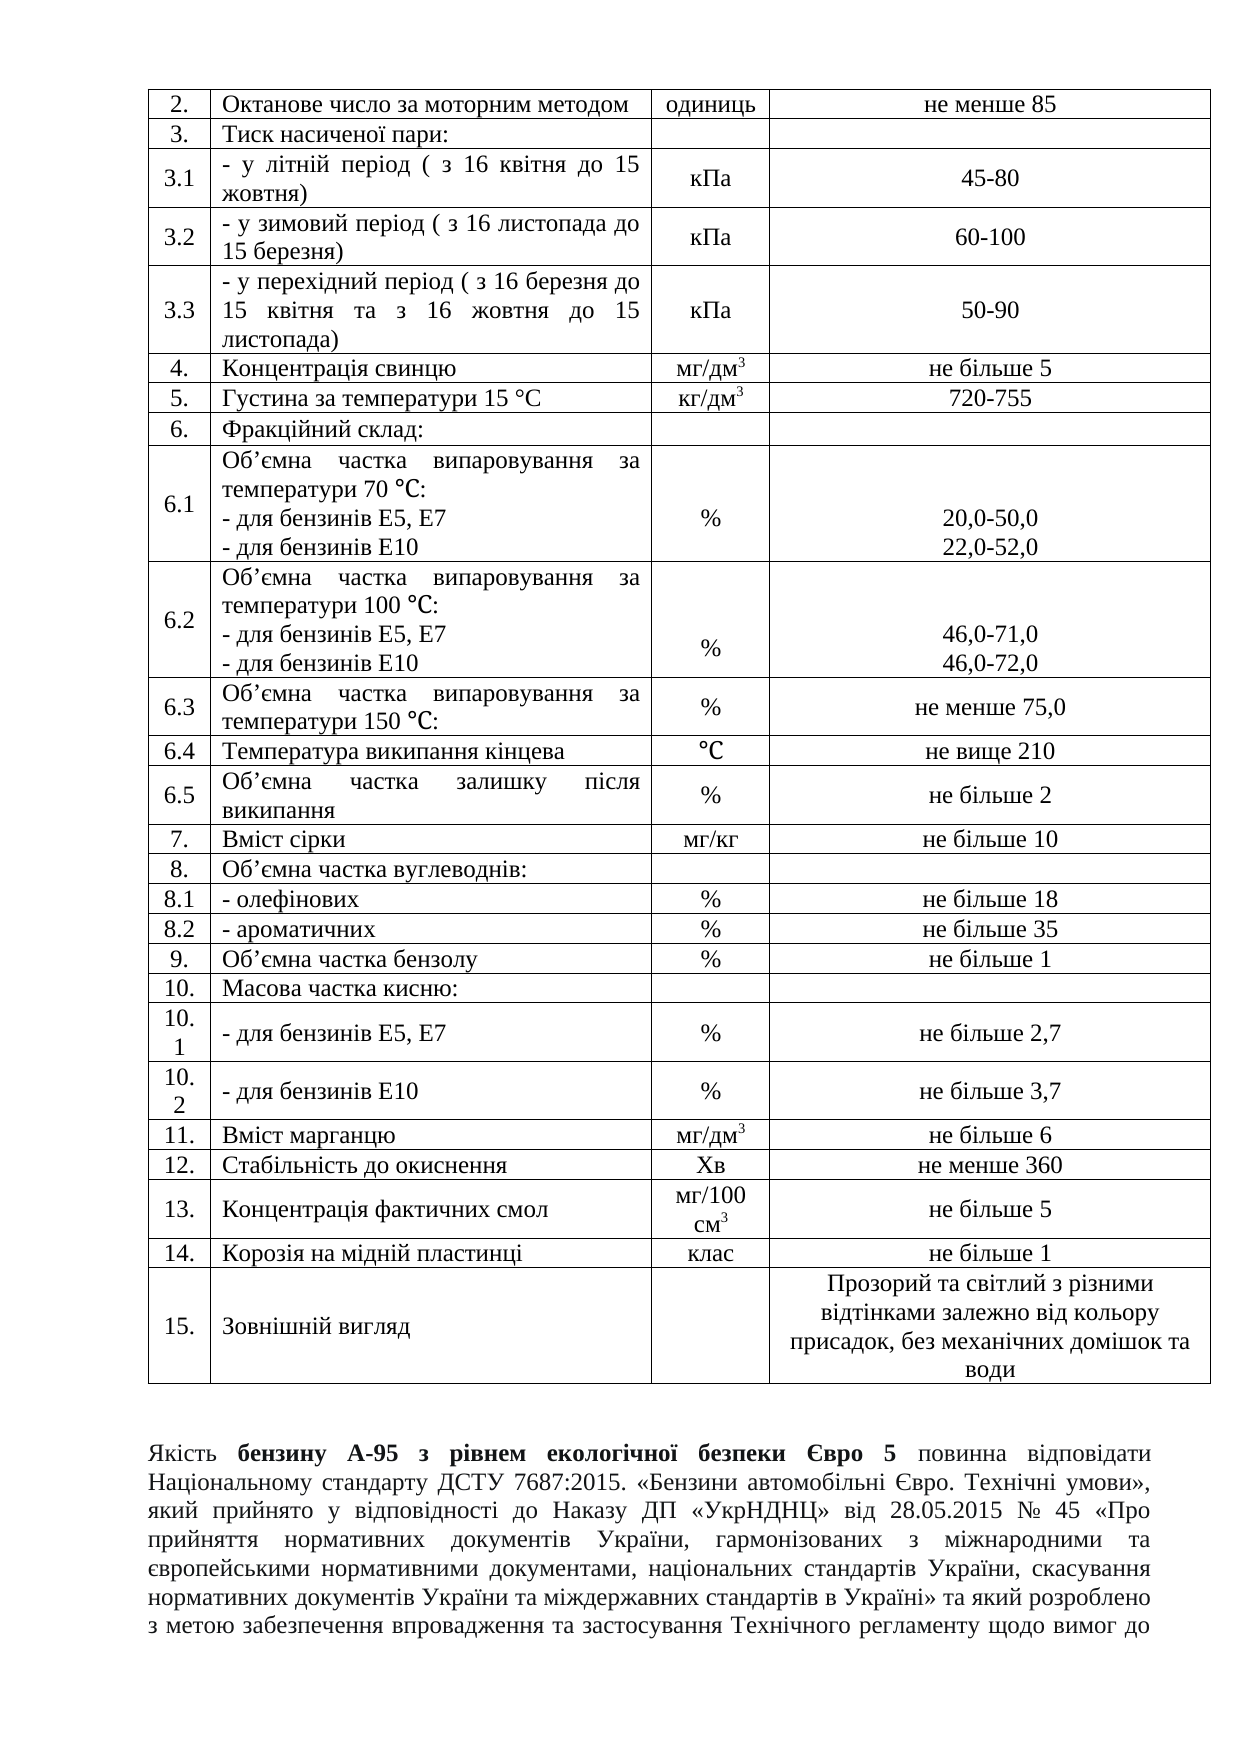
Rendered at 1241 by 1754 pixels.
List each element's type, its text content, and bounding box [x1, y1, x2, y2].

table_cell не більше 10 [770, 825, 1210, 853]
table_cell не більше 5 [770, 1180, 1210, 1237]
table_cell не більше 2 [770, 766, 1210, 823]
table_cell кПа [652, 208, 769, 265]
table_cell не більше 5 [770, 354, 1210, 382]
table_cell Вміст сірки [211, 825, 651, 853]
table_cell 9. [149, 944, 210, 972]
table_cell 50-90 [770, 266, 1210, 352]
table_cell - для бензинів Е10 [211, 1062, 651, 1119]
table_cell [652, 119, 769, 148]
table_cell % [652, 914, 769, 943]
table_cell не більше 2,7 [770, 1003, 1210, 1061]
table_cell % [652, 884, 769, 913]
table_cell не більше 3,7 [770, 1062, 1210, 1119]
table_cell % [652, 678, 769, 735]
table_cell не більше 18 [770, 884, 1210, 913]
table_cell % [652, 446, 769, 561]
table_cell 6.1 [149, 446, 210, 561]
table_cell 3.1 [149, 149, 210, 207]
table_cell Хв [652, 1150, 769, 1179]
table_cell Об’ємна частка випаровування за температури 70 ℃: - для бензинів Е5, Е7 - для бензинів Е10 [211, 446, 651, 561]
table_cell клас [652, 1239, 769, 1267]
table_cell 4. [149, 354, 210, 382]
table_cell ℃ [652, 736, 769, 765]
table_cell Густина за температури 15 °C [211, 383, 651, 412]
table_cell Концентрація свинцю [211, 354, 651, 382]
table_cell 10. [149, 974, 210, 1002]
table_cell % [652, 562, 769, 677]
table_cell не більше 1 [770, 1239, 1210, 1267]
table_cell - для бензинів Е5, Е7 [211, 1003, 651, 1061]
table_cell кг/дм3 [652, 383, 769, 412]
table_cell 10.2 [149, 1062, 210, 1119]
table_cell 60-100 [770, 208, 1210, 265]
table_cell не більше 6 [770, 1120, 1210, 1149]
table_cell - у перехідний період ( з 16 березня до 15 квітня та з 16 жовтня до 15 листопада) [211, 266, 651, 352]
table_cell 13. [149, 1180, 210, 1237]
table_cell [652, 1268, 769, 1383]
table_cell Октанове число за моторним методом [211, 90, 651, 118]
table_cell Зовнішній вигляд [211, 1268, 651, 1383]
table_cell - олефінових [211, 884, 651, 913]
table_cell не менше 75,0 [770, 678, 1210, 735]
table_cell Прозорий та світлий з різними відтінками залежно від кольору присадок, без механічних домішок та води [770, 1268, 1210, 1383]
table_cell Вміст марганцю [211, 1120, 651, 1149]
table_cell 46,0-71,0 46,0-72,0 [770, 562, 1210, 677]
table_cell 3.2 [149, 208, 210, 265]
table_cell - у зимовий період ( з 16 листопада до 15 березня) [211, 208, 651, 265]
table_cell 6.4 [149, 736, 210, 765]
table_cell 7. [149, 825, 210, 853]
table_cell мг/кг [652, 825, 769, 853]
table_cell 11. [149, 1120, 210, 1149]
table_cell Об’ємна частка залишку після википання [211, 766, 651, 823]
table_cell [770, 413, 1210, 444]
table_cell [770, 119, 1210, 148]
table_cell мг/дм3 [652, 354, 769, 382]
table_cell 6.2 [149, 562, 210, 677]
table_cell - ароматичних [211, 914, 651, 943]
table_cell Об’ємна частка випаровування за температури 150 ℃: [211, 678, 651, 735]
table_cell 10.1 [149, 1003, 210, 1061]
table_cell Корозія на мідній пластинці [211, 1239, 651, 1267]
table_cell 2. [149, 90, 210, 118]
table_cell не більше 35 [770, 914, 1210, 943]
table_cell Об’ємна частка випаровування за температури 100 ℃: - для бензинів Е5, Е7 - для бензинів Е10 [211, 562, 651, 677]
table_cell 14. [149, 1239, 210, 1267]
table_cell 5. [149, 383, 210, 412]
table_cell кПа [652, 149, 769, 207]
table_cell 12. [149, 1150, 210, 1179]
table_cell [652, 854, 769, 883]
table_cell Концентрація фактичних смол [211, 1180, 651, 1237]
table_cell [652, 413, 769, 444]
table_cell % [652, 1062, 769, 1119]
table_cell 3. [149, 119, 210, 148]
table_cell 8.2 [149, 914, 210, 943]
table_cell % [652, 944, 769, 972]
table_cell мг/дм3 [652, 1120, 769, 1149]
table_cell Стабільність до окиснення [211, 1150, 651, 1179]
table_cell Об’ємна частка вуглеводнів: [211, 854, 651, 883]
table_cell Фракційний склад: [211, 413, 651, 444]
table_cell [770, 854, 1210, 883]
table_cell 15. [149, 1268, 210, 1383]
table_cell 20,0-50,0 22,0-52,0 [770, 446, 1210, 561]
table_cell 6.3 [149, 678, 210, 735]
table_cell 3.3 [149, 266, 210, 352]
table_cell 6. [149, 413, 210, 444]
table_cell % [652, 766, 769, 823]
table_cell не менше 85 [770, 90, 1210, 118]
table_cell одиниць [652, 90, 769, 118]
table_cell не менше 360 [770, 1150, 1210, 1179]
table_cell 6.5 [149, 766, 210, 823]
table_cell кПа [652, 266, 769, 352]
table_cell - у літній період ( з 16 квітня до 15 жовтня) [211, 149, 651, 207]
table_cell мг/100 см3 [652, 1180, 769, 1237]
table_cell Об’ємна частка бензолу [211, 944, 651, 972]
table_cell [652, 974, 769, 1002]
table_cell не більше 1 [770, 944, 1210, 972]
table_cell % [652, 1003, 769, 1061]
table_cell 8. [149, 854, 210, 883]
table_cell не вище 210 [770, 736, 1210, 765]
table_cell 8.1 [149, 884, 210, 913]
table_cell Тиск насиченої пари: [211, 119, 651, 148]
table_cell [770, 974, 1210, 1002]
table_cell 45-80 [770, 149, 1210, 207]
table_cell Температура википання кінцева [211, 736, 651, 765]
table_cell Масова частка кисню: [211, 974, 651, 1002]
table_cell 720-755 [770, 383, 1210, 412]
